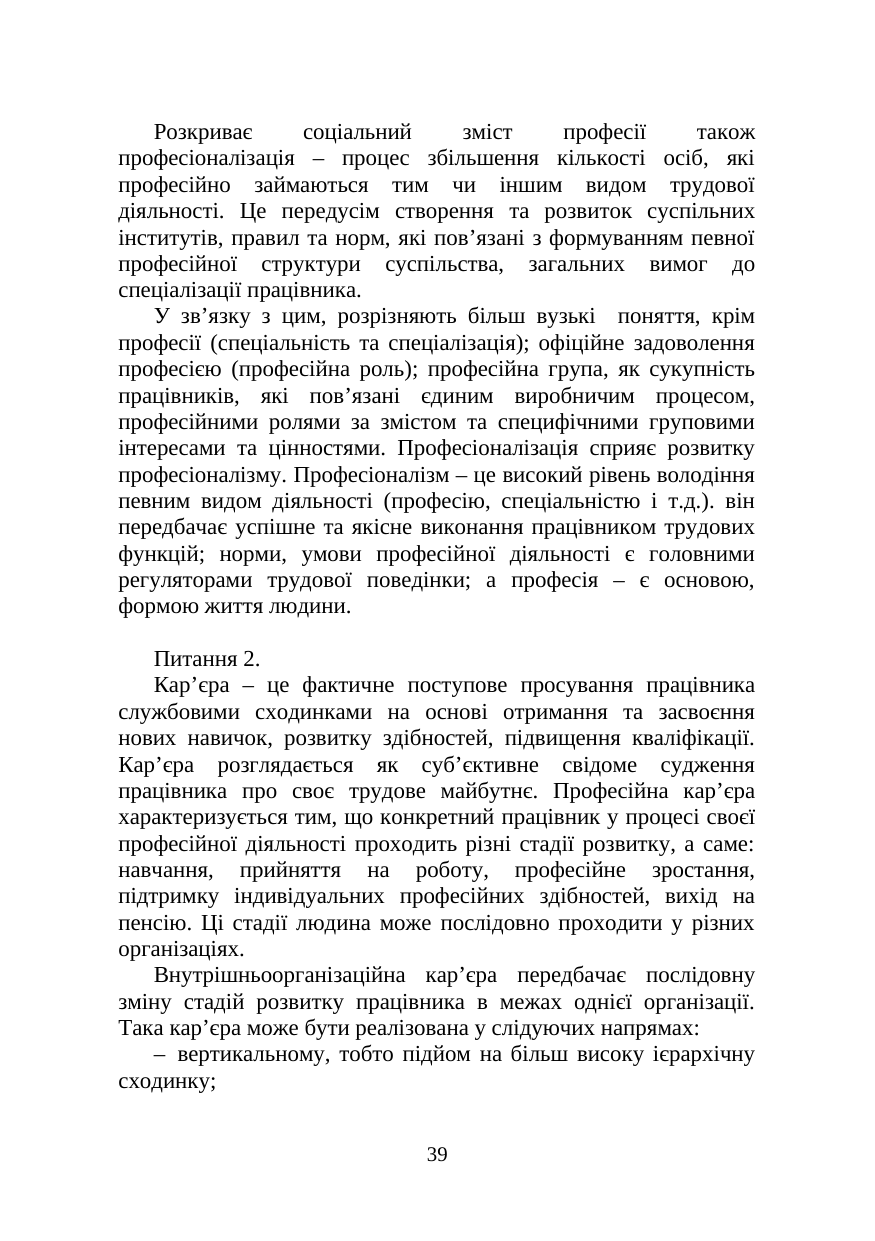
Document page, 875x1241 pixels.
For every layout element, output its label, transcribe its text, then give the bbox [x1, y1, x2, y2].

list У зв’язку з цим, розрізняють більш вузькі поняття, крім професії (спеціальність та спеціалізація); офіційне задоволення професією (професійна роль); професійна група, як сукупність працівників, які пов’язані єдиним виробничим процесом, професійними ролями за змістом та специфічними груповими інтересами та цінностями. Професіоналізація сприяє розвитку професіоналізму. Професіоналізм – це високий рівень володіння певним видом діяльності (професію, спеціальністю і т.д.). він передбачає успішне та якісне виконання працівником трудових функцій; норми, умови професійної діяльності є головними регуляторами трудової поведінки; а професія – є основою, формою життя людини. [118, 303, 756, 619]
list Питання 2. [118, 645, 756, 672]
list Внутрішньоорганізаційна кар’єра передбачає послідовну зміну стадій розвитку працівника в межах однієї організації. Така кар’єра може бути реалізована у слідуючих напрямах: [118, 961, 756, 1041]
list Розкриває соціальний зміст професії також професіоналізація – процес збільшення кількості осіб, які професійно займаються тим чи іншим видом трудової діяльності. Це передусім створення та розвиток суспільних інститутів, правил та норм, які пов’язані з формуванням певної професійної структури суспільства, загальних вимог до спеціалізації працівника. [118, 118, 756, 303]
list Кар’єра – це фактичне поступове просування працівника службовими сходинками на основі отримання та засвоєння нових навичок, розвитку здібностей, підвищення кваліфікації. Кар’єра розглядається як суб’єктивне свідоме судження працівника про своє трудове майбутнє. Професійна кар’єра характеризується тим, що конкретний працівник у процесі своєї професійної діяльності проходить різні стадії розвитку, а саме: навчання, прийняття на роботу, професійне зростання, підтримку індивідуальних професійних здібностей, вихід на пенсію. Ці стадії людина може послідовно проходити у різних організаціях. [118, 672, 756, 961]
list вертикальному, тобто підйом на більш високу ієрархічну сходинку; [118, 1041, 756, 1093]
